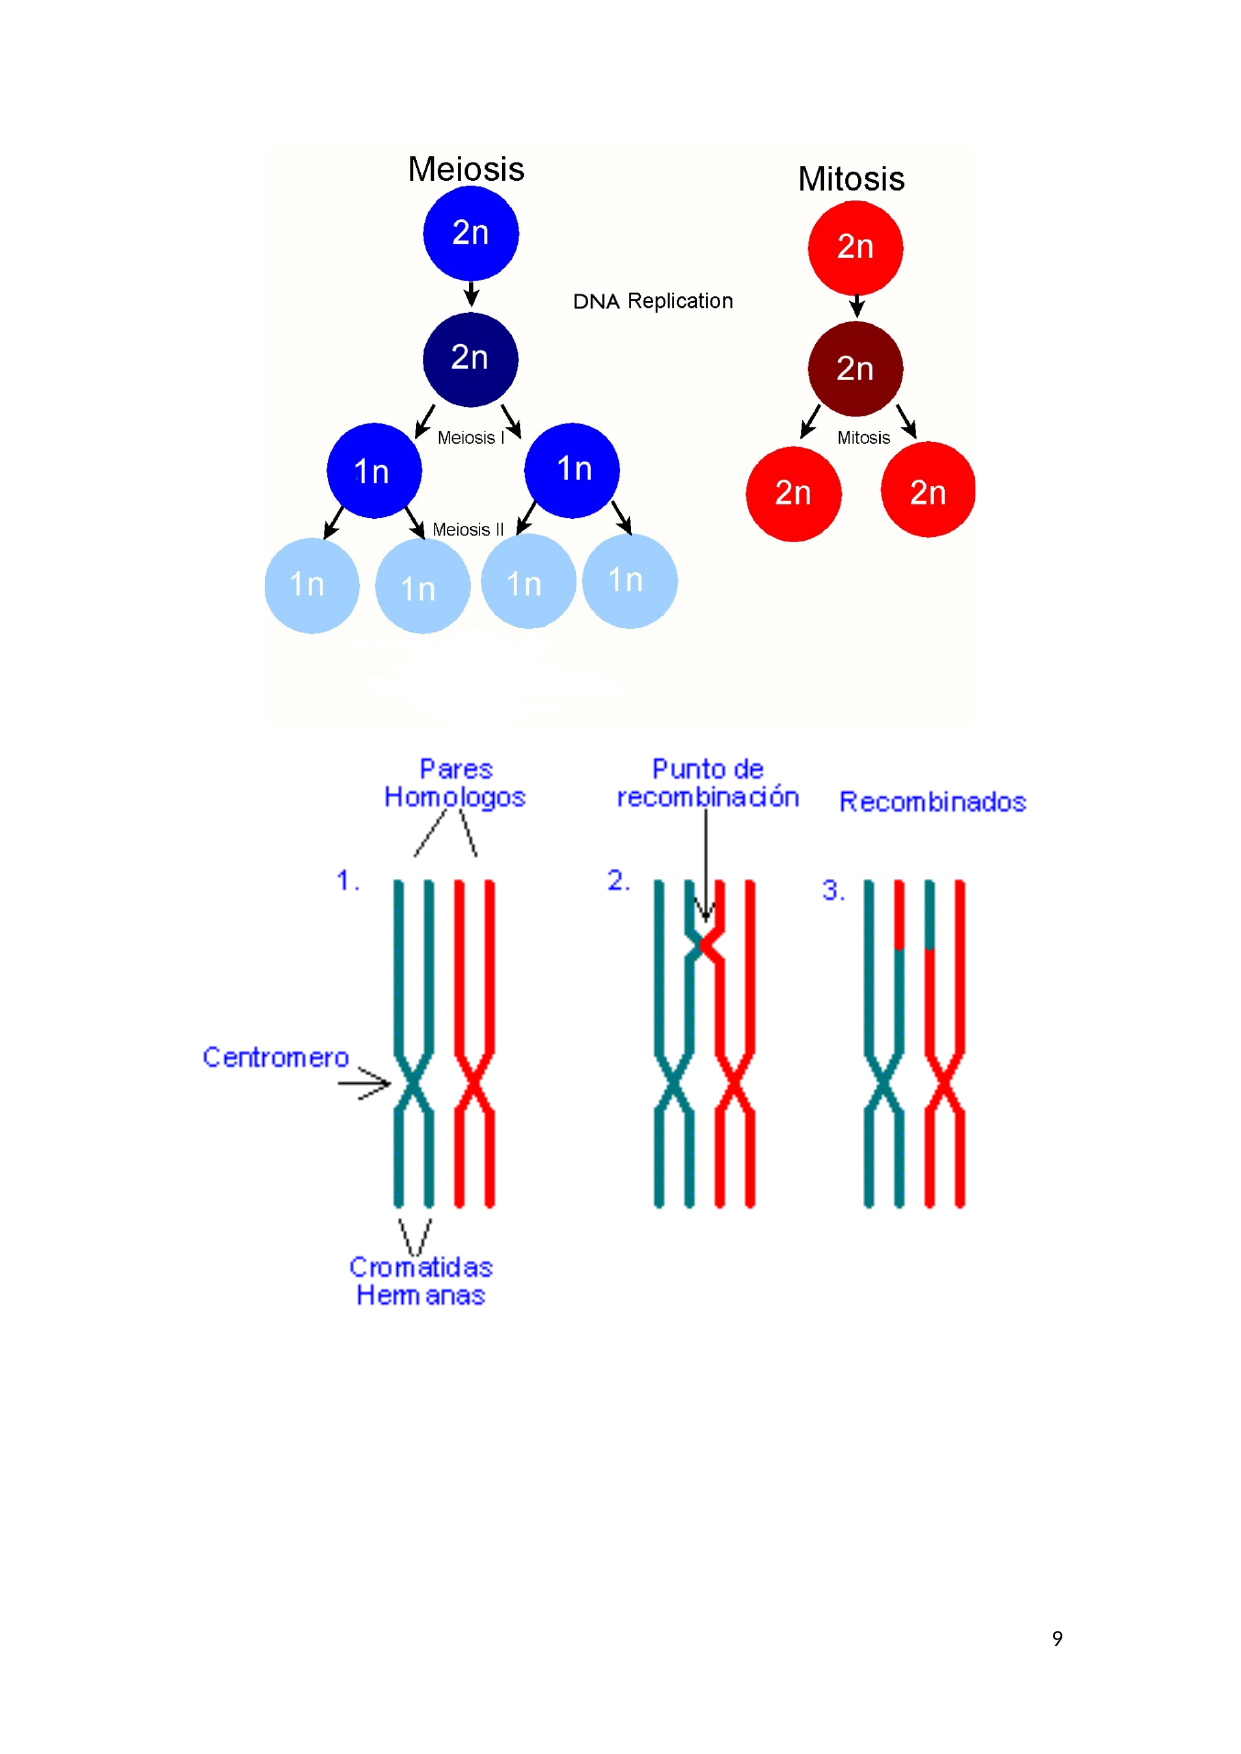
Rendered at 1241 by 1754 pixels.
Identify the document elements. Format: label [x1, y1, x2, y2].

picture [264, 147, 976, 725]
picture [177, 749, 1062, 1313]
